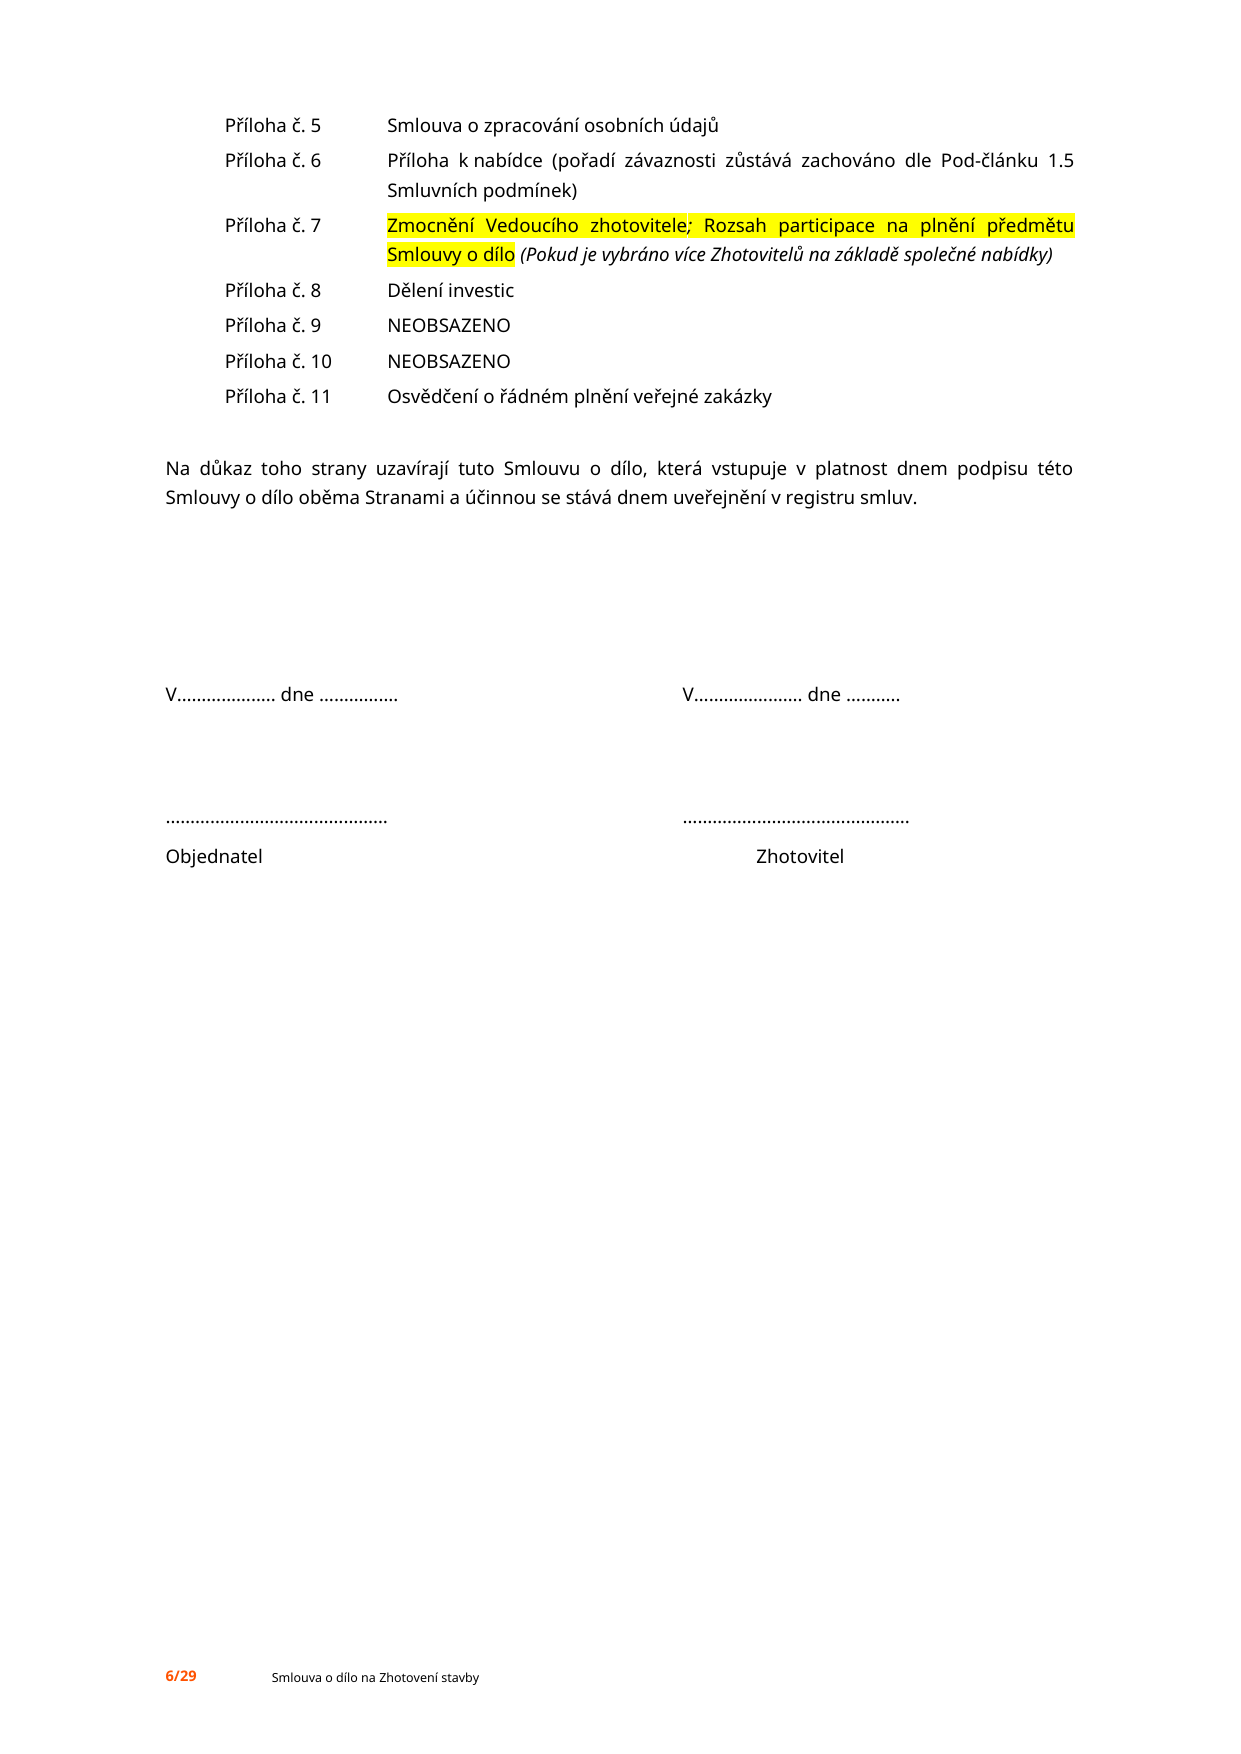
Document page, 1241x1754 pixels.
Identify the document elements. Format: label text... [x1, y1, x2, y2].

list Příloha č. 10 NEOBSAZENO [224, 348, 1075, 374]
list Na důkaz toho strany uzavírají tuto Smlouvu o dílo, která vstupuje v platnost dnem podpisu této Smlouvy o dílo oběma Stranami a účinnou se stává dnem uveřejnění v registru smluv. [165, 455, 1075, 510]
list Příloha č. 7 Zmocnění Vedoucího zhotovitele; Rozsah participace na plnění předmětu Smlouvy o dílo (Pokud je vybráno více Zhotovitelů na základě společné nabídky) [224, 212, 1075, 267]
list Příloha č. 11 Osvědčení o řádném plnění veřejné zakázky [224, 384, 1075, 409]
list Příloha č. 8 Dělení investic [224, 277, 1075, 303]
text ……………………………………… ………………………………………. [165, 803, 1075, 829]
text V……………….. dne ……………. V…………………. dne ……….. [165, 682, 1075, 707]
text Objednatel Zhotovitel [165, 844, 1075, 869]
list Příloha č. 6 Příloha k nabídce (pořadí závaznosti zůstává zachováno dle Pod-článku 1.5 Smluvních podmínek) [224, 148, 1075, 202]
list Příloha č. 9 NEOBSAZENO [224, 313, 1075, 338]
list Příloha č. 5 Smlouva o zpracování osobních údajů [224, 112, 1075, 138]
